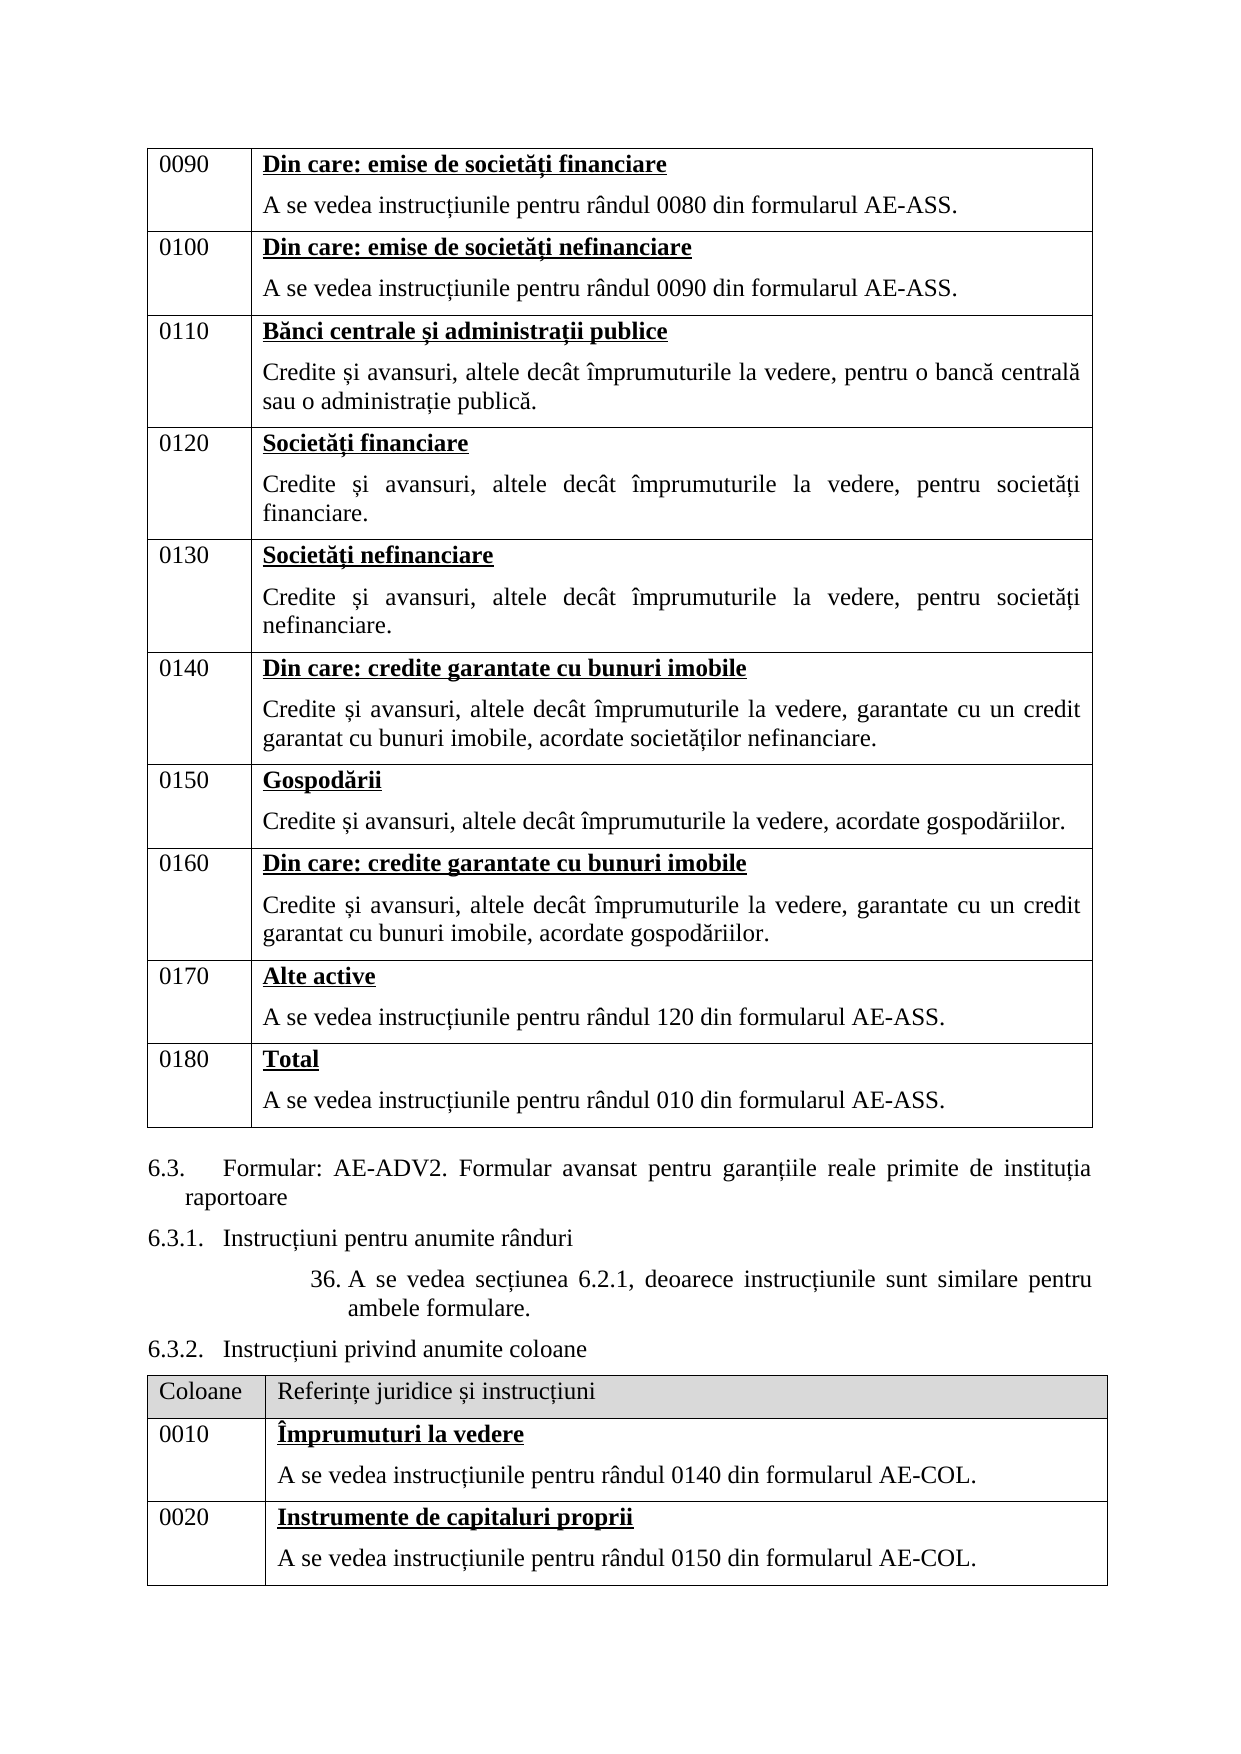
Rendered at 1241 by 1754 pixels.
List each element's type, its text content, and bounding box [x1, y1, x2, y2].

table_cell 0150 [148, 765, 251, 847]
table_cell Instrumente de capitaluri proprii A se vedea instrucțiunile pentru rândul 0150 din formularul AE-COL. [266, 1502, 1107, 1585]
table_cell Din care: emise de societăți financiare A se vedea instrucțiunile pentru rândul 0080 din formularul AE-ASS. [252, 149, 1092, 231]
table_cell 0140 [148, 653, 251, 764]
table_cell Din care: credite garantate cu bunuri imobile Credite și avansuri, altele decât împrumuturile la vedere, garantate cu un credit garantat cu bunuri imobile, acordate gospodăriilor. [252, 849, 1092, 960]
list Formular: AE-ADV2. Formular avansat pentru garanțiile reale primite de instituția raportoare [148, 1153, 1093, 1210]
table_cell Alte active A se vedea instrucțiunile pentru rândul 120 din formularul AE-ASS. [252, 961, 1092, 1043]
list Instrucțiuni pentru anumite rânduri [148, 1223, 1093, 1252]
list Instrucțiuni privind anumite coloane [148, 1334, 1093, 1363]
table_cell 0010 [148, 1419, 265, 1501]
table_cell 0090 [148, 149, 251, 231]
table_cell 0120 [148, 428, 251, 539]
table_cell Din care: emise de societăți nefinanciare A se vedea instrucțiunile pentru rândul 0090 din formularul AE-ASS. [252, 232, 1092, 315]
table_header Referințe juridice și instrucțiuni [266, 1376, 1107, 1418]
table_cell 0100 [148, 232, 251, 315]
table_cell Total A se vedea instrucțiunile pentru rândul 010 din formularul AE-ASS. [252, 1044, 1092, 1127]
table_header Coloane [148, 1376, 265, 1418]
table_cell Gospodării Credite și avansuri, altele decât împrumuturile la vedere, acordate gospodăriilor. [252, 765, 1092, 847]
table_cell Bănci centrale și administrații publice Credite și avansuri, altele decât împrumuturile la vedere, pentru o bancă centrală sau o administrație publică. [252, 316, 1092, 427]
table_cell Împrumuturi la vedere A se vedea instrucțiunile pentru rândul 0140 din formularul AE-COL. [266, 1419, 1107, 1501]
table_cell Societăți financiare Credite și avansuri, altele decât împrumuturile la vedere, pentru societăți financiare. [252, 428, 1092, 539]
table_cell 0170 [148, 961, 251, 1043]
table_cell 0180 [148, 1044, 251, 1127]
text A se vedea secțiunea 6.2.1, deoarece instrucțiunile sunt similare pentru ambele formulare. [310, 1264, 1093, 1322]
table_cell Societăți nefinanciare Credite și avansuri, altele decât împrumuturile la vedere, pentru societăți nefinanciare. [252, 540, 1092, 652]
table_cell Din care: credite garantate cu bunuri imobile Credite și avansuri, altele decât împrumuturile la vedere, garantate cu un credit garantat cu bunuri imobile, acordate societăților nefinanciare. [252, 653, 1092, 764]
table_cell 0110 [148, 316, 251, 427]
table_cell 0130 [148, 540, 251, 652]
table_cell 0020 [148, 1502, 265, 1585]
table_cell 0160 [148, 849, 251, 960]
